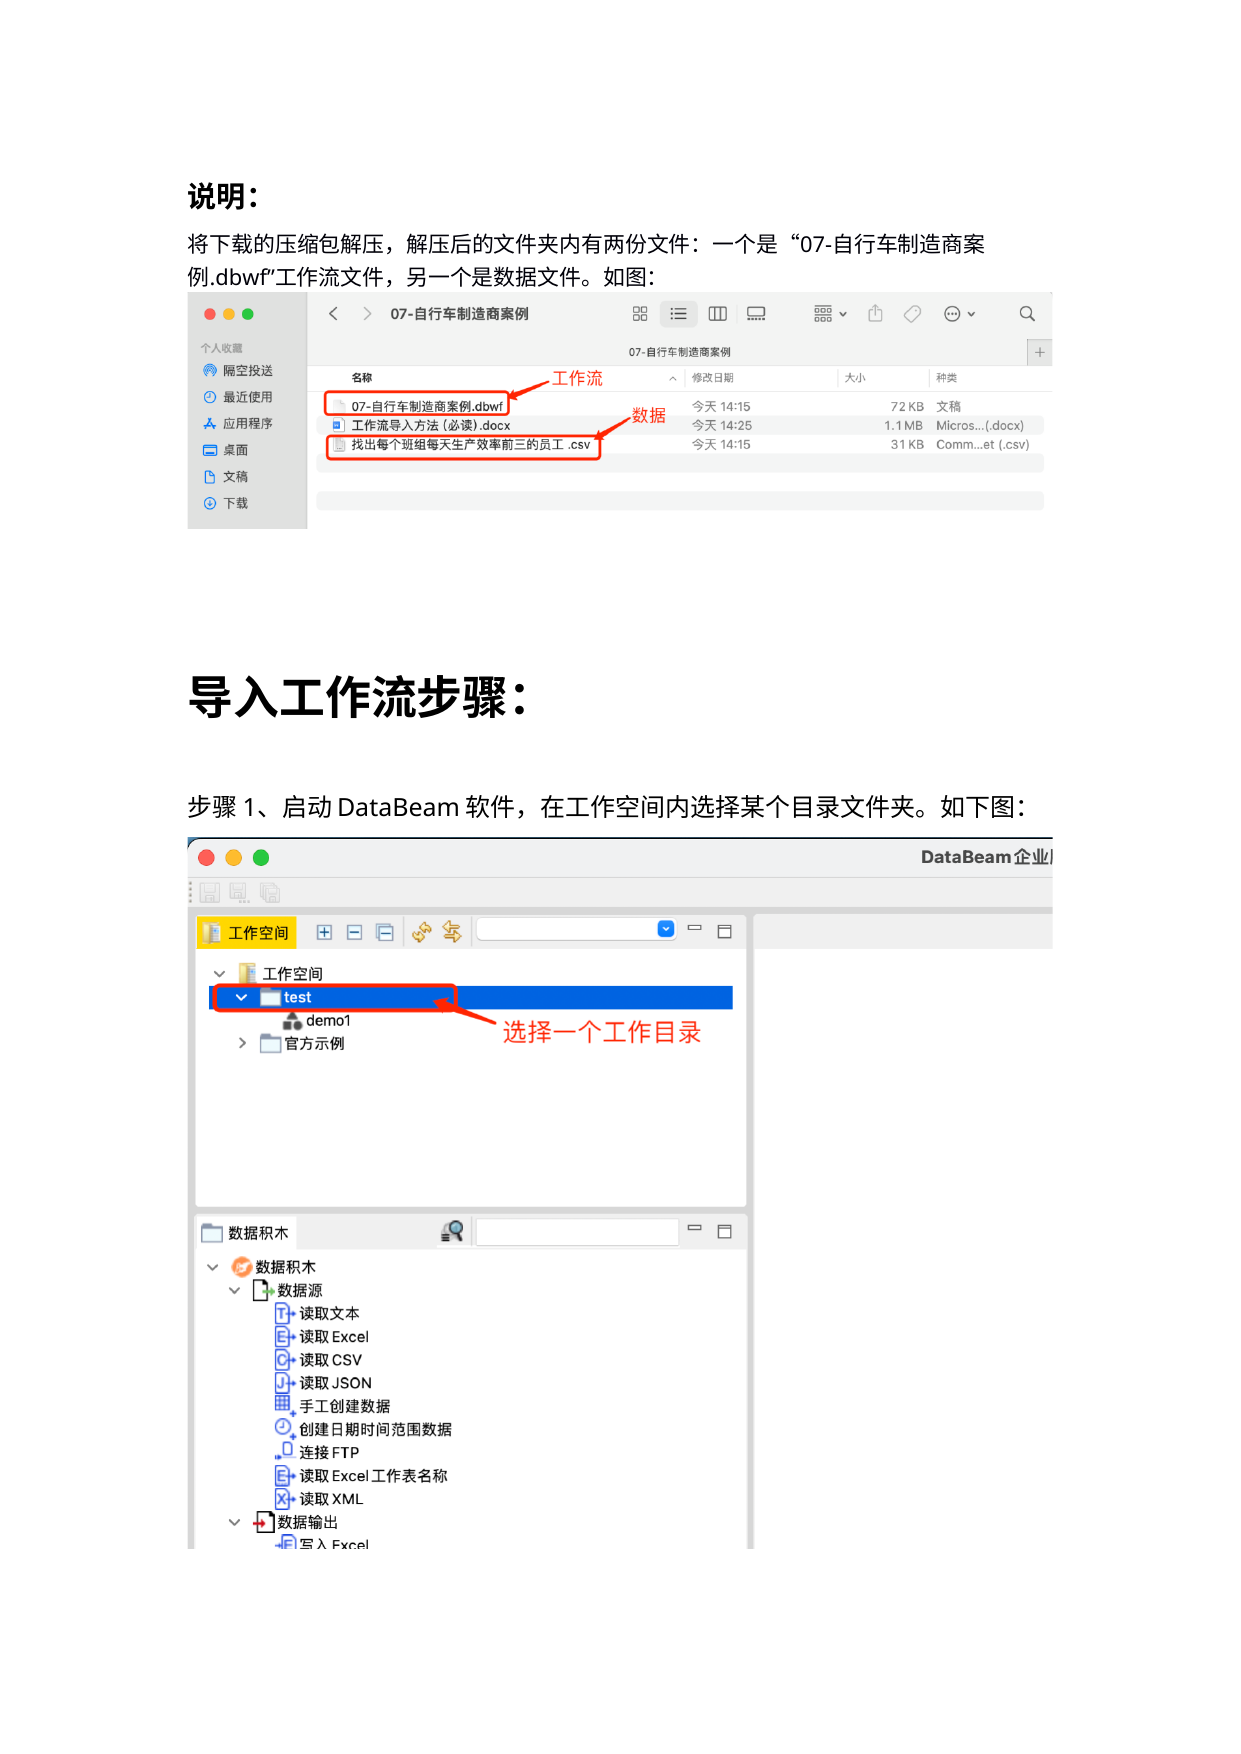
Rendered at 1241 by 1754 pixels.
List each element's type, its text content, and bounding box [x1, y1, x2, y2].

text 步骤1、启动DataBeam软件，在工作空间内选择某个目录文件夹。如下图： [187, 773, 1053, 837]
picture [187, 837, 1053, 1549]
picture [187, 292, 1053, 529]
text 说明： [187, 162, 1053, 227]
subtitle 导入工作流步骤： [187, 646, 1053, 744]
text 将下载的压缩包解压，解压后的文件夹内有两份文件：一个是“07-自行车制造商案例.dbwf”工作流文件，另一个是数据文件。如图： [187, 227, 1053, 292]
